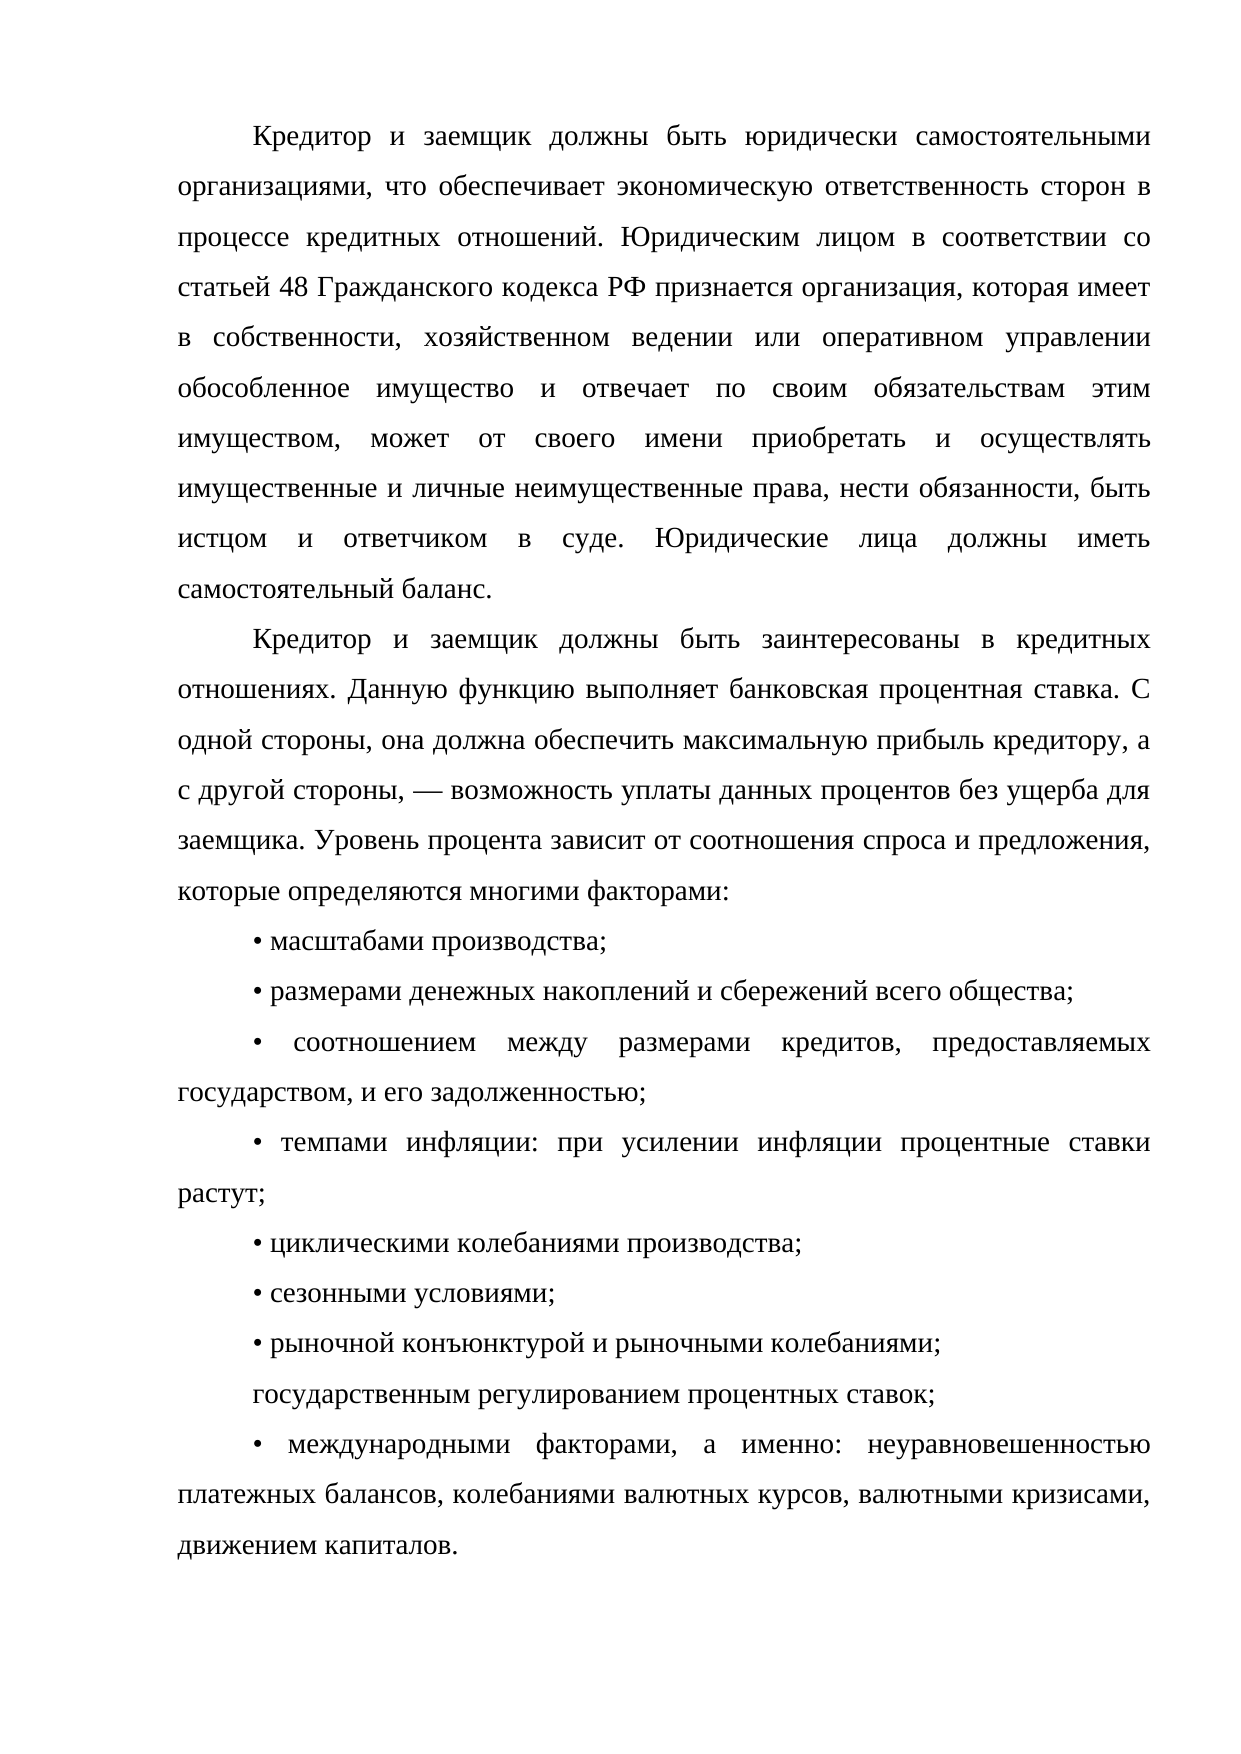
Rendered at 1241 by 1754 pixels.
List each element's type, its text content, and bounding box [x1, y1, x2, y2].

text • международными факторами, а именно: неуравновешенностью платежных балансов, колебаниями валютных курсов, валютными кризисами, движением капиталов. [177, 1426, 1152, 1560]
text Кредитор и заемщик должны быть юридически самостоятельными организациями, что обеспечивает экономическую ответственность сторон в процессе кредитных отношений. Юридическим лицом в соответствии со статьей 48 Гражданского кодекса РФ признается организация, которая имеет в собственности, хозяйственном ведении или оперативном управлении обособленное имущество и отвечает по своим обязательствам этим имуществом, может от своего имени приобретать и осуществлять имущественные и личные неимущественные права, нести обязанности, быть истцом и ответчиком в суде. Юридические лица должны иметь самостоятельный баланс. [177, 118, 1152, 604]
text государственным регулированием процентных ставок; [177, 1376, 1152, 1409]
text • темпами инфляции: при усилении инфляции процентные ставки растут; [177, 1124, 1152, 1208]
text • сезонными условиями; [177, 1275, 1152, 1309]
text • рыночной конъюнктурой и рыночными колебаниями; [177, 1326, 1152, 1359]
text • размерами денежных накоплений и сбережений всего общества; [177, 973, 1152, 1007]
text • масштабами производства; [177, 923, 1152, 957]
text • соотношением между размерами кредитов, предоставляемых государством, и его задолженностью; [177, 1024, 1152, 1108]
text Кредитор и заемщик должны быть заинтересованы в кредитных отношениях. Данную функцию выполняет банковская процентная ставка. С одной стороны, она должна обеспечить максимальную прибыль кредитору, а с другой стороны, — возможность уплаты данных процентов без ущерба для заемщика. Уровень процента зависит от соотношения спроса и предложения, которые определяются многими факторами: [177, 621, 1152, 906]
text • циклическими колебаниями производства; [177, 1225, 1152, 1258]
